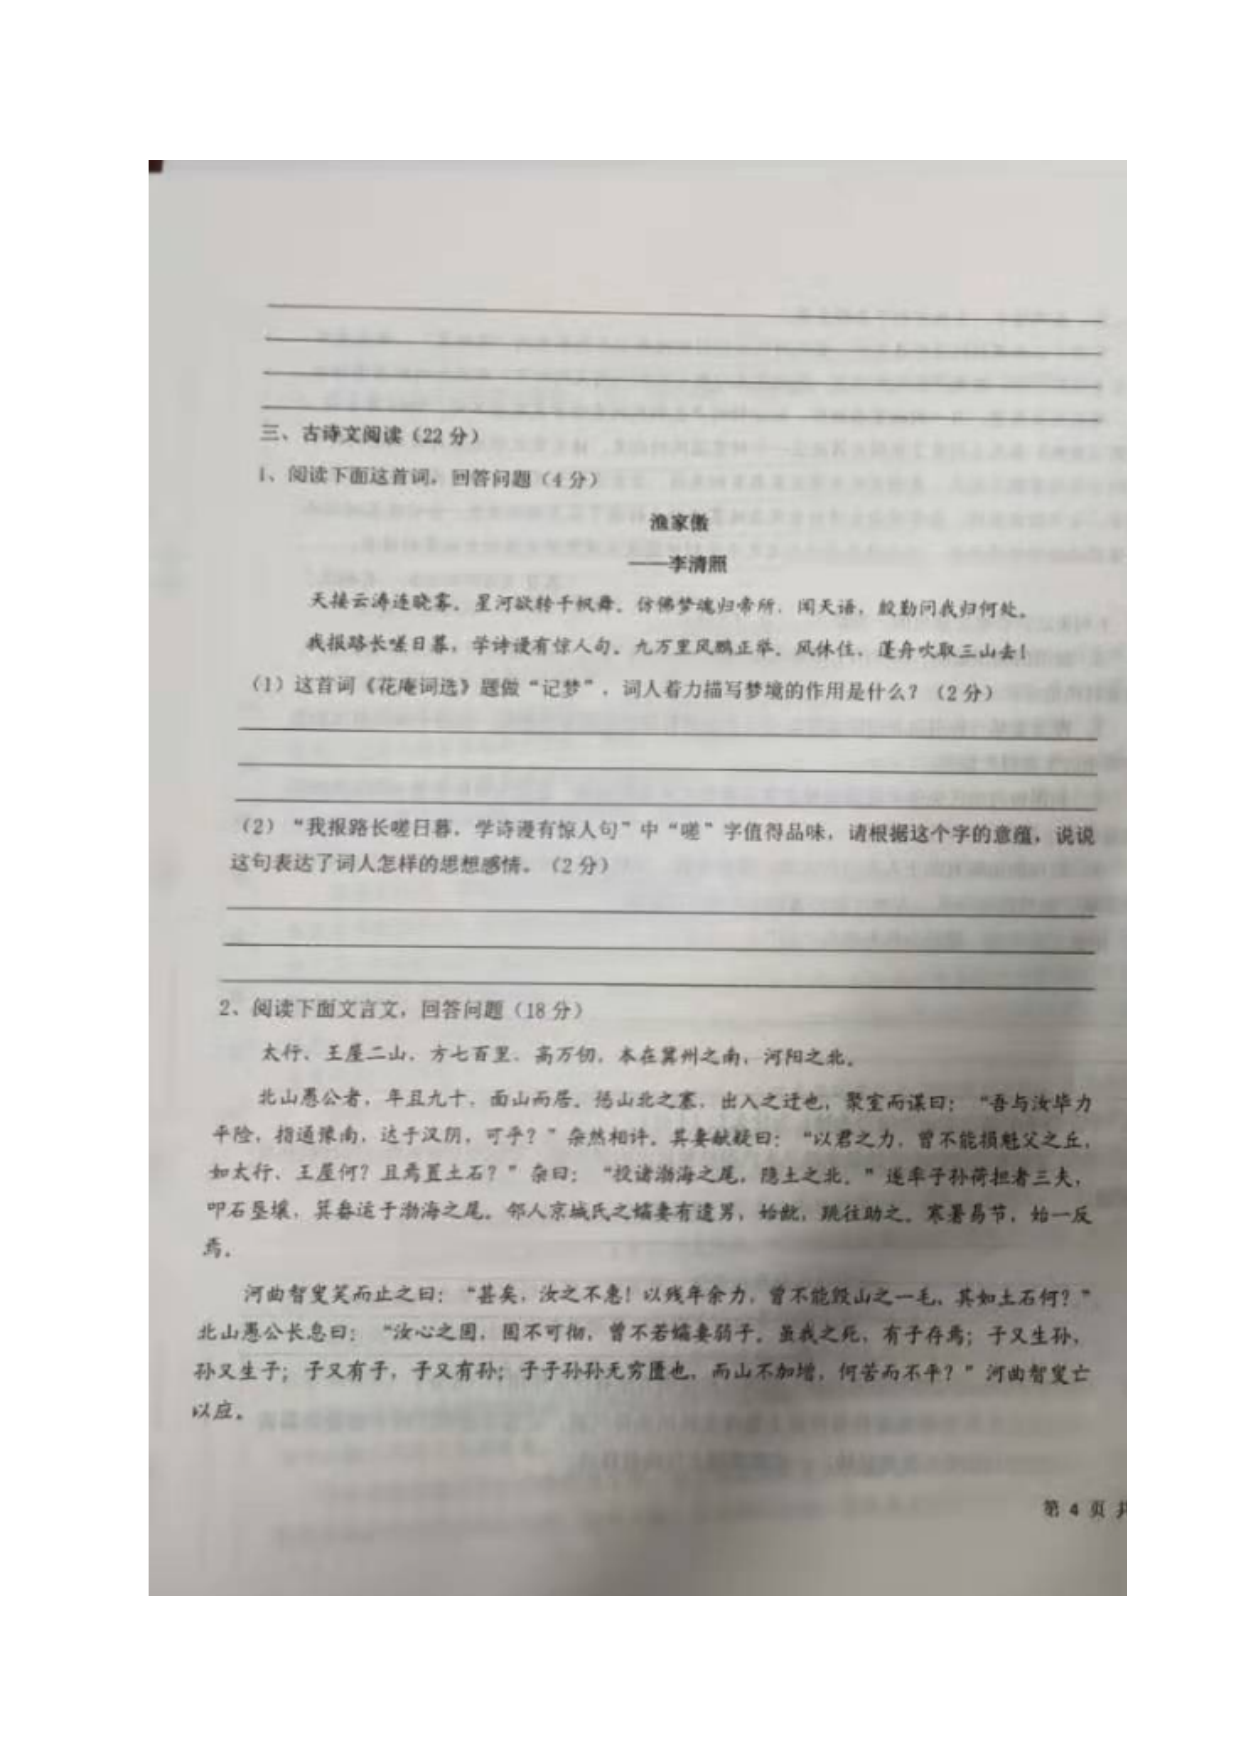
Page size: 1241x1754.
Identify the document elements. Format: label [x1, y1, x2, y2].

picture [150, 160, 1127, 1596]
